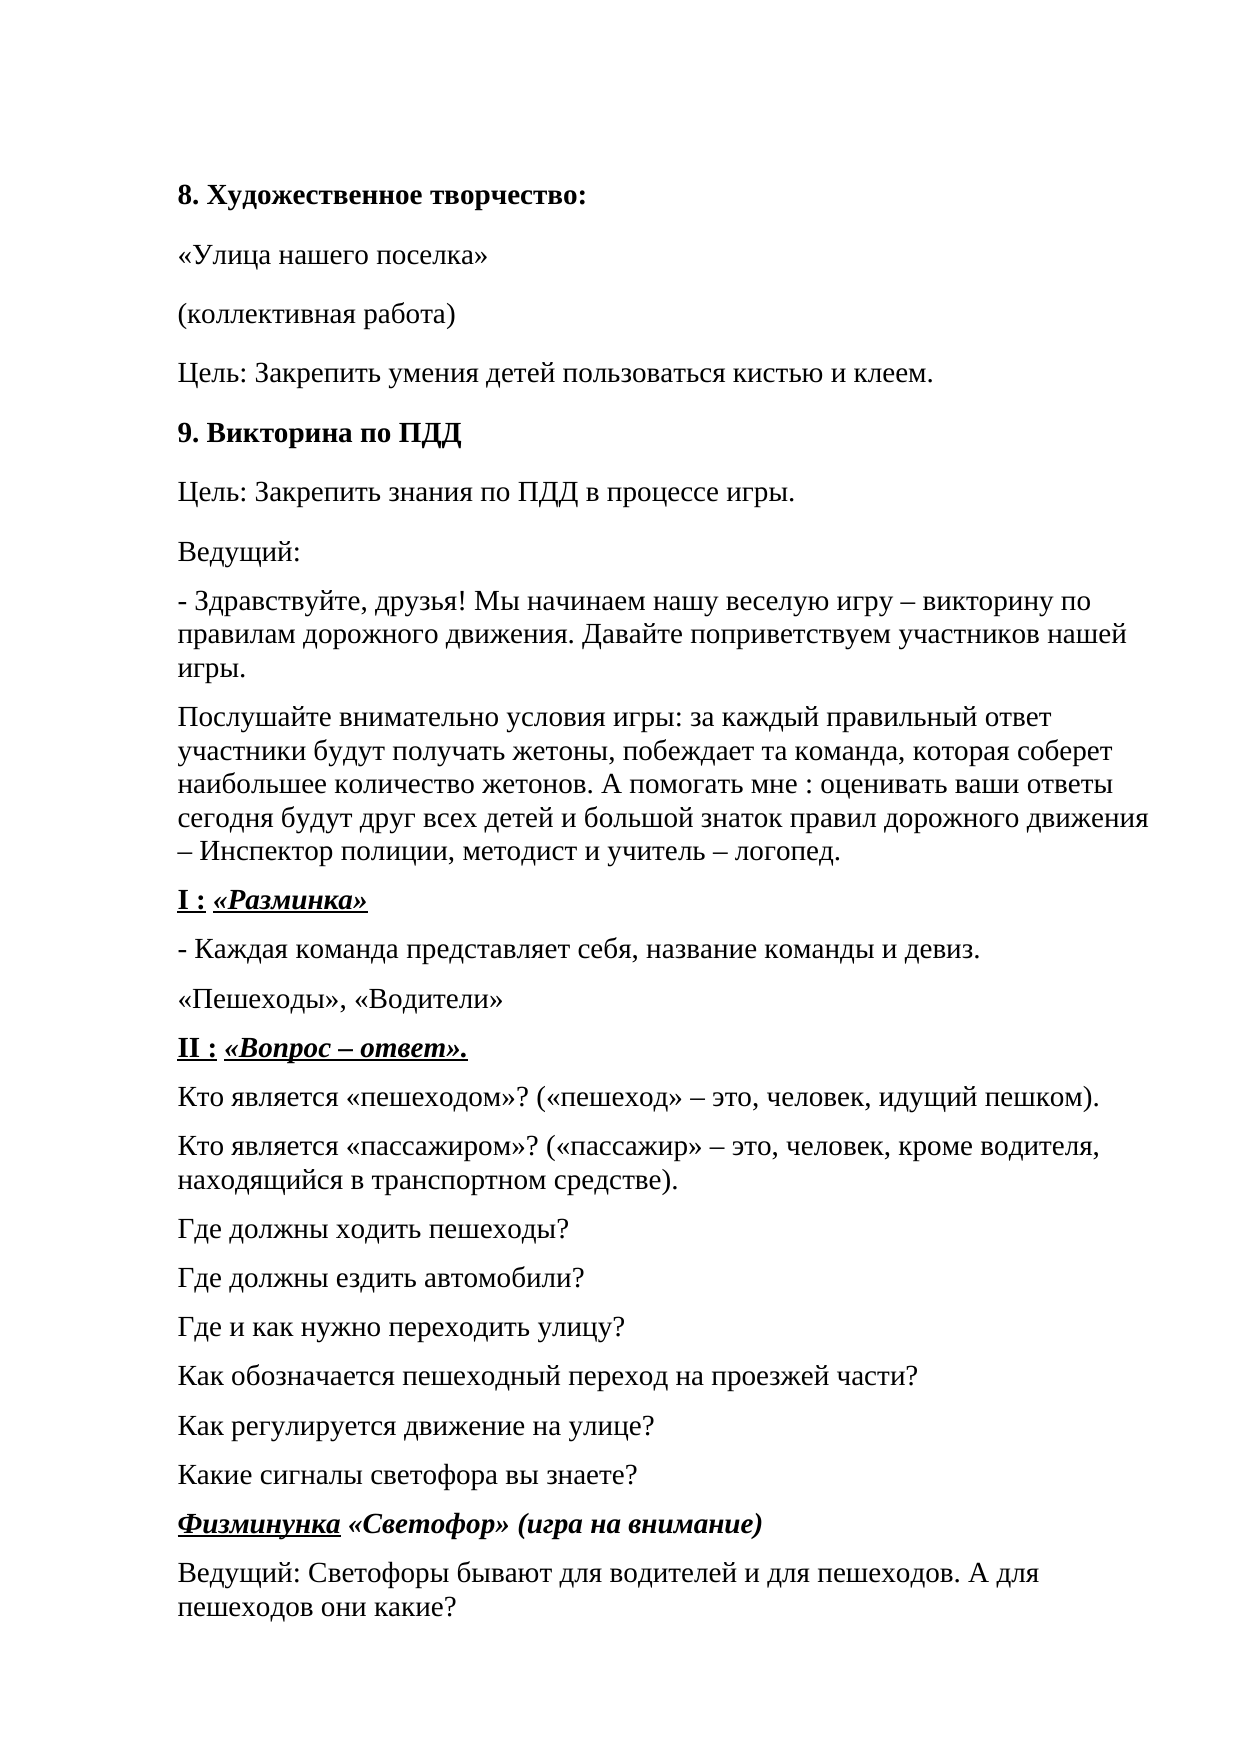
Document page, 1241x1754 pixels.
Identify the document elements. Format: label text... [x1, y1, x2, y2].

text Кто является «пассажиром»? («пассажир» – это, человек, кроме водителя, находящийся в транспортном средстве). [177, 1128, 1152, 1195]
text «Пешеходы», «Водители» [177, 981, 1152, 1014]
text Послушайте внимательно условия игры: за каждый правильный ответ участники будут получать жетоны, побеждает та команда, которая соберет наибольшее количество жетонов. А помогать мне : оценивать ваши ответы сегодня будут друг всех детей и большой знаток правил дорожного движения – Инспектор полиции, методист и учитель – логопед. [177, 699, 1152, 867]
text Как обозначается пешеходный переход на проезжей части? [177, 1358, 1152, 1392]
text Где и как нужно переходить улицу? [177, 1309, 1152, 1343]
text Где должны ездить автомобили? [177, 1260, 1152, 1294]
text I : «Разминка» [177, 882, 1152, 916]
text 9. Викторина по ПДД [177, 415, 1152, 448]
text Цель: Закрепить знания по ПДД в процессе игры. [177, 474, 1152, 508]
text - Здравствуйте, друзья! Мы начинаем нашу веселую игру – викторину по правилам дорожного движения. Давайте поприветствуем участников нашей игры. [177, 583, 1152, 683]
text Цель: Закрепить умения детей пользоваться кистью и клеем. [177, 356, 1152, 389]
text «Улица нашего поселка» [177, 237, 1152, 270]
text Кто является «пешеходом»? («пешеход» – это, человек, идущий пешком). [177, 1079, 1152, 1113]
text Какие сигналы светофора вы знаете? [177, 1457, 1152, 1490]
text - Каждая команда представляет себя, название команды и девиз. [177, 932, 1152, 965]
text 8. Художественное творчество: [177, 177, 1152, 211]
text Как регулируется движение на улице? [177, 1408, 1152, 1441]
text Физминунка «Светофор» (игра на внимание) [177, 1506, 1152, 1539]
text (коллективная работа) [177, 296, 1152, 330]
text Ведущий: [177, 534, 1152, 567]
text II : «Вопрос – ответ». [177, 1030, 1152, 1063]
text Ведущий: Светофоры бывают для водителей и для пешеходов. А для пешеходов они какие? [177, 1555, 1152, 1622]
text Где должны ходить пешеходы? [177, 1211, 1152, 1244]
